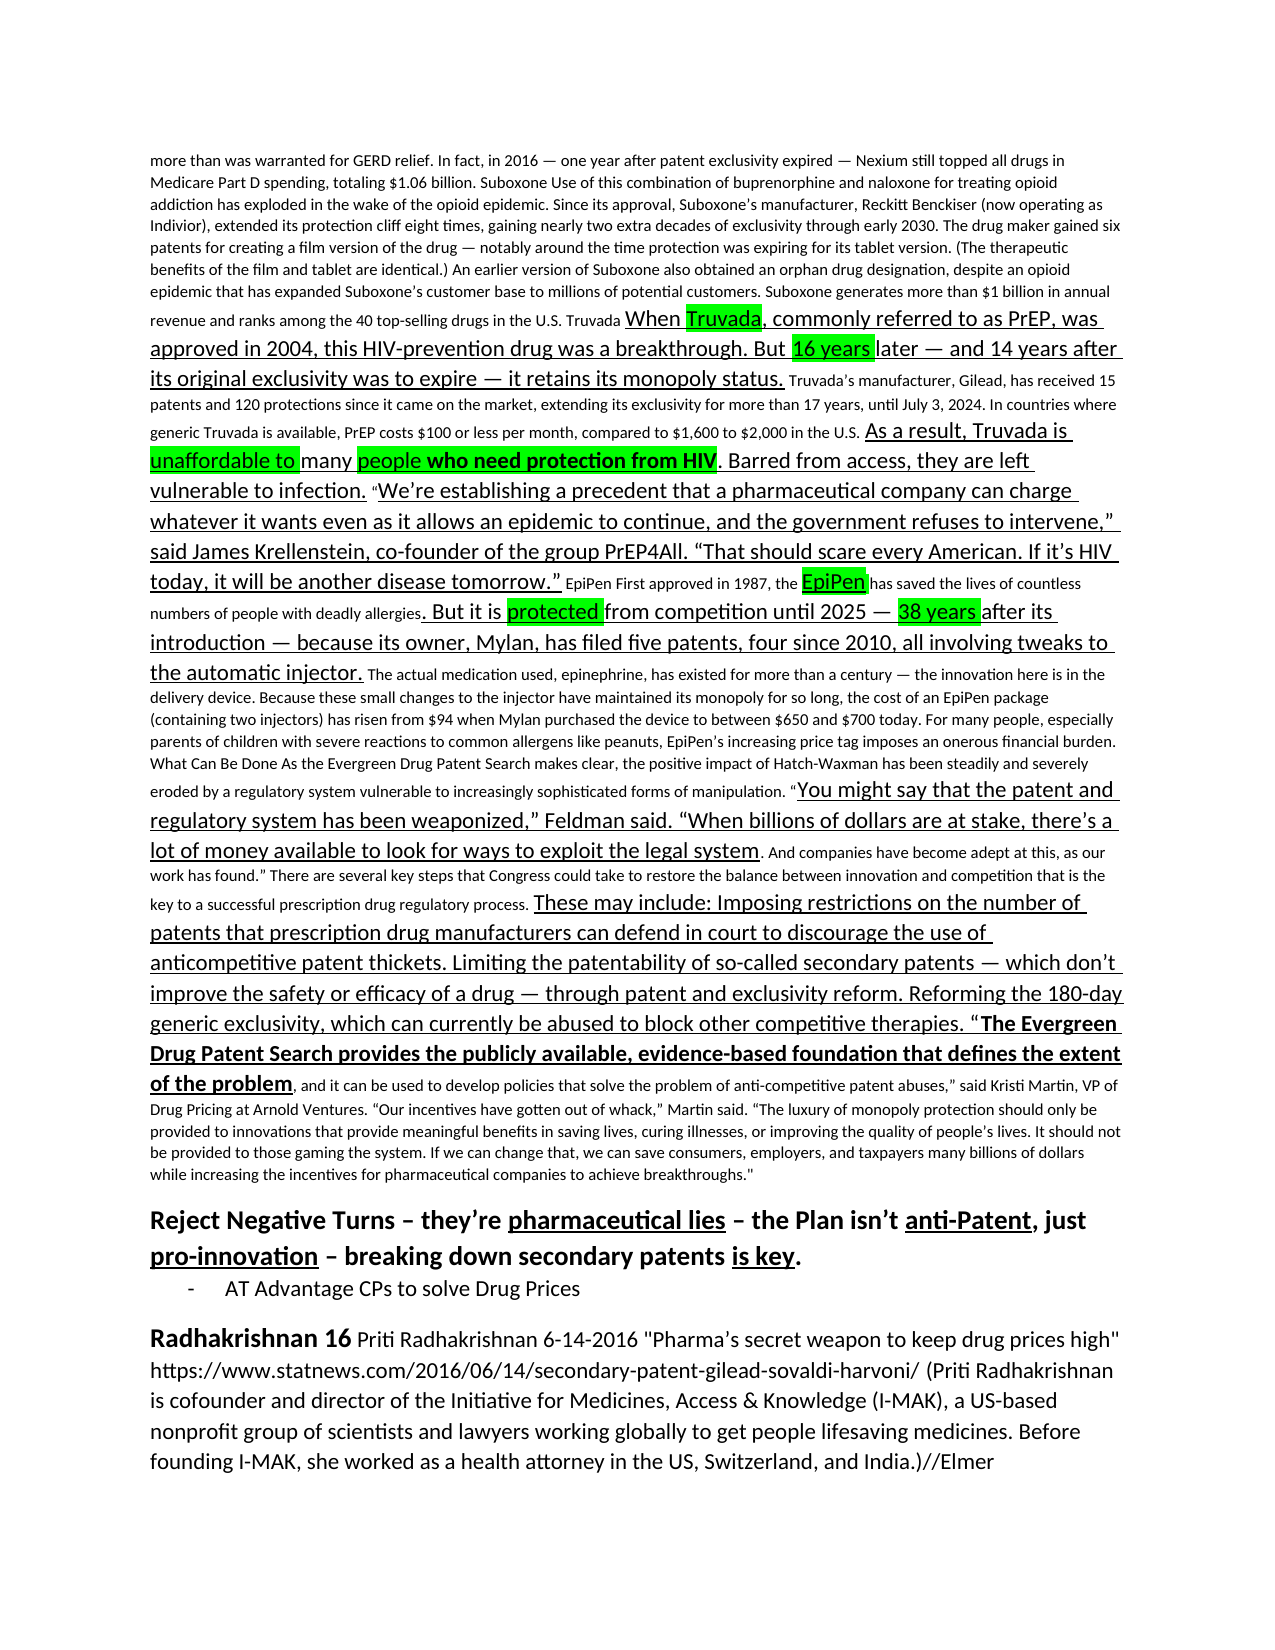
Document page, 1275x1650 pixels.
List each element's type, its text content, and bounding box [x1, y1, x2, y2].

subtitle Reject Negative Turns – they’re pharmaceutical lies – the Plan isn’t anti-Patent, just pro-innovation – breaking down secondary patents is key. [150, 1203, 1125, 1272]
list AT Advantage CPs to solve Drug Prices [187, 1274, 1125, 1302]
text Radhakrishnan 16 Priti Radhakrishnan 6-14-2016 "Pharma’s secret weapon to keep drug prices high" https://www.statnews.com/2016/06/14/secondary-patent-gilead-sovaldi-harvoni/ (Priti Radhakrishnan is cofounder and director of the Initiative for Medicines, Access & Knowledge (I-MAK), a US-based nonprofit group of scientists and lawyers working globally to get people lifesaving medicines. Before founding I-MAK, she worked as a health attorney in the US, Switzerland, and India.)//Elmer [150, 1321, 1125, 1475]
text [150, 150, 1125, 1185]
